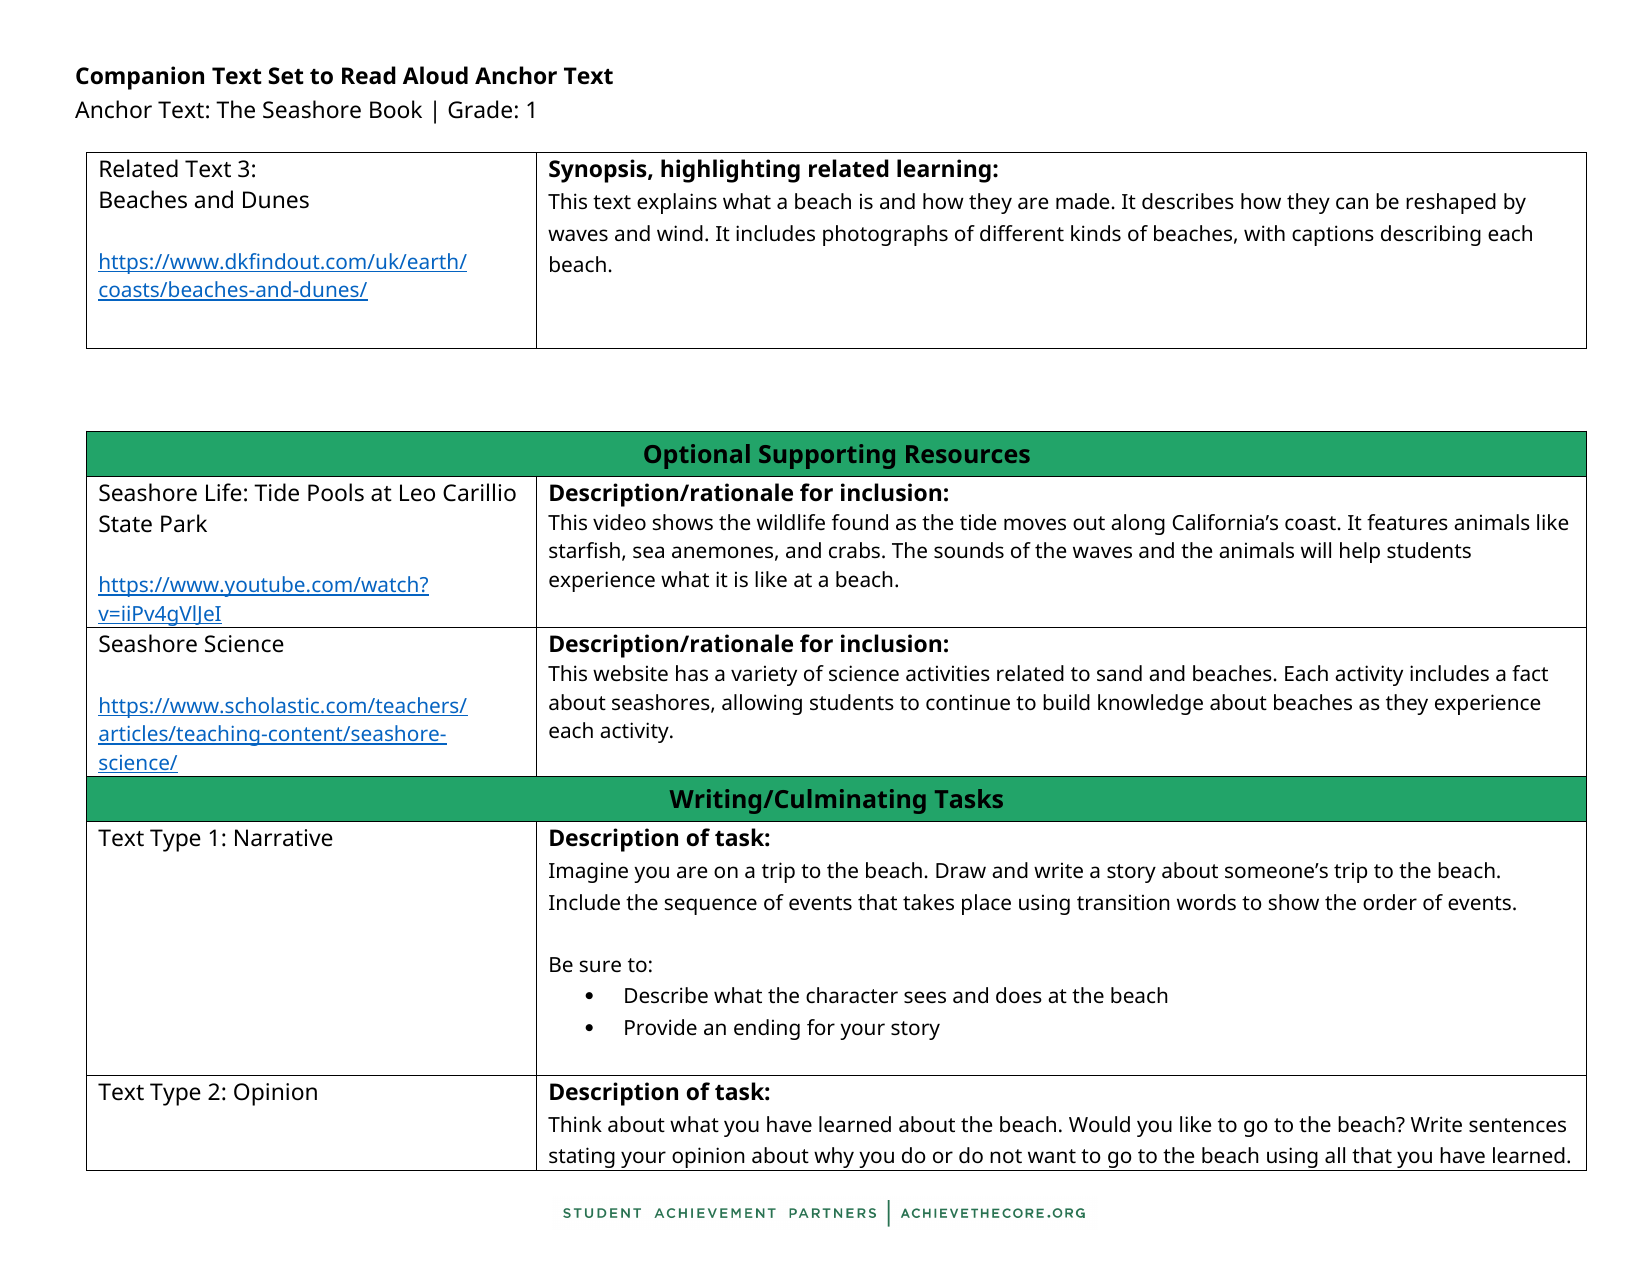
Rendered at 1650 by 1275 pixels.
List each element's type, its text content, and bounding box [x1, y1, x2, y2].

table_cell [537, 1076, 1586, 1170]
table_cell Seashore Science https://www.scholastic.com/teachers/articles/teaching-content/seashore-science/ [87, 628, 536, 776]
table_cell Text Type 1: Narrative [87, 822, 536, 1075]
table_cell Writing/Culminating Tasks [87, 777, 1586, 821]
table_header Optional Supporting Resources [87, 432, 1586, 476]
table_cell Related Text 3: Beaches and Dunes https://www.dkfindout.com/uk/earth/coasts/beaches-and-dunes/ [87, 153, 536, 348]
table_cell Description of task: Imagine you are on a trip to the beach. Draw and write a story about someone’s trip to the beach. Include the sequence of events that takes place using transition words to show the order of events. Be sure to: Describe what the character sees and does at the beach Provide an ending for your story [537, 822, 1586, 1075]
table_cell Description/rationale for inclusion: This website has a variety of science activities related to sand and beaches. Each activity includes a fact about seashores, allowing students to continue to build knowledge about beaches as they experience each activity. [537, 628, 1586, 776]
table_cell Description/rationale for inclusion: This video shows the wildlife found as the tide moves out along California’s coast. It features animals like starfish, sea anemones, and crabs. The sounds of the waves and the animals will help students experience what it is like at a beach. [537, 477, 1586, 627]
table_cell Synopsis, highlighting related learning: This text explains what a beach is and how they are made. It describes how they can be reshaped by waves and wind. It includes photographs of different kinds of beaches, with captions describing each beach. [537, 153, 1586, 348]
picture [551, 1196, 1099, 1230]
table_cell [87, 1076, 536, 1170]
table_cell Seashore Life: Tide Pools at Leo Carillio State Park https://www.youtube.com/watch?v=iiPv4gVlJeI [87, 477, 536, 627]
